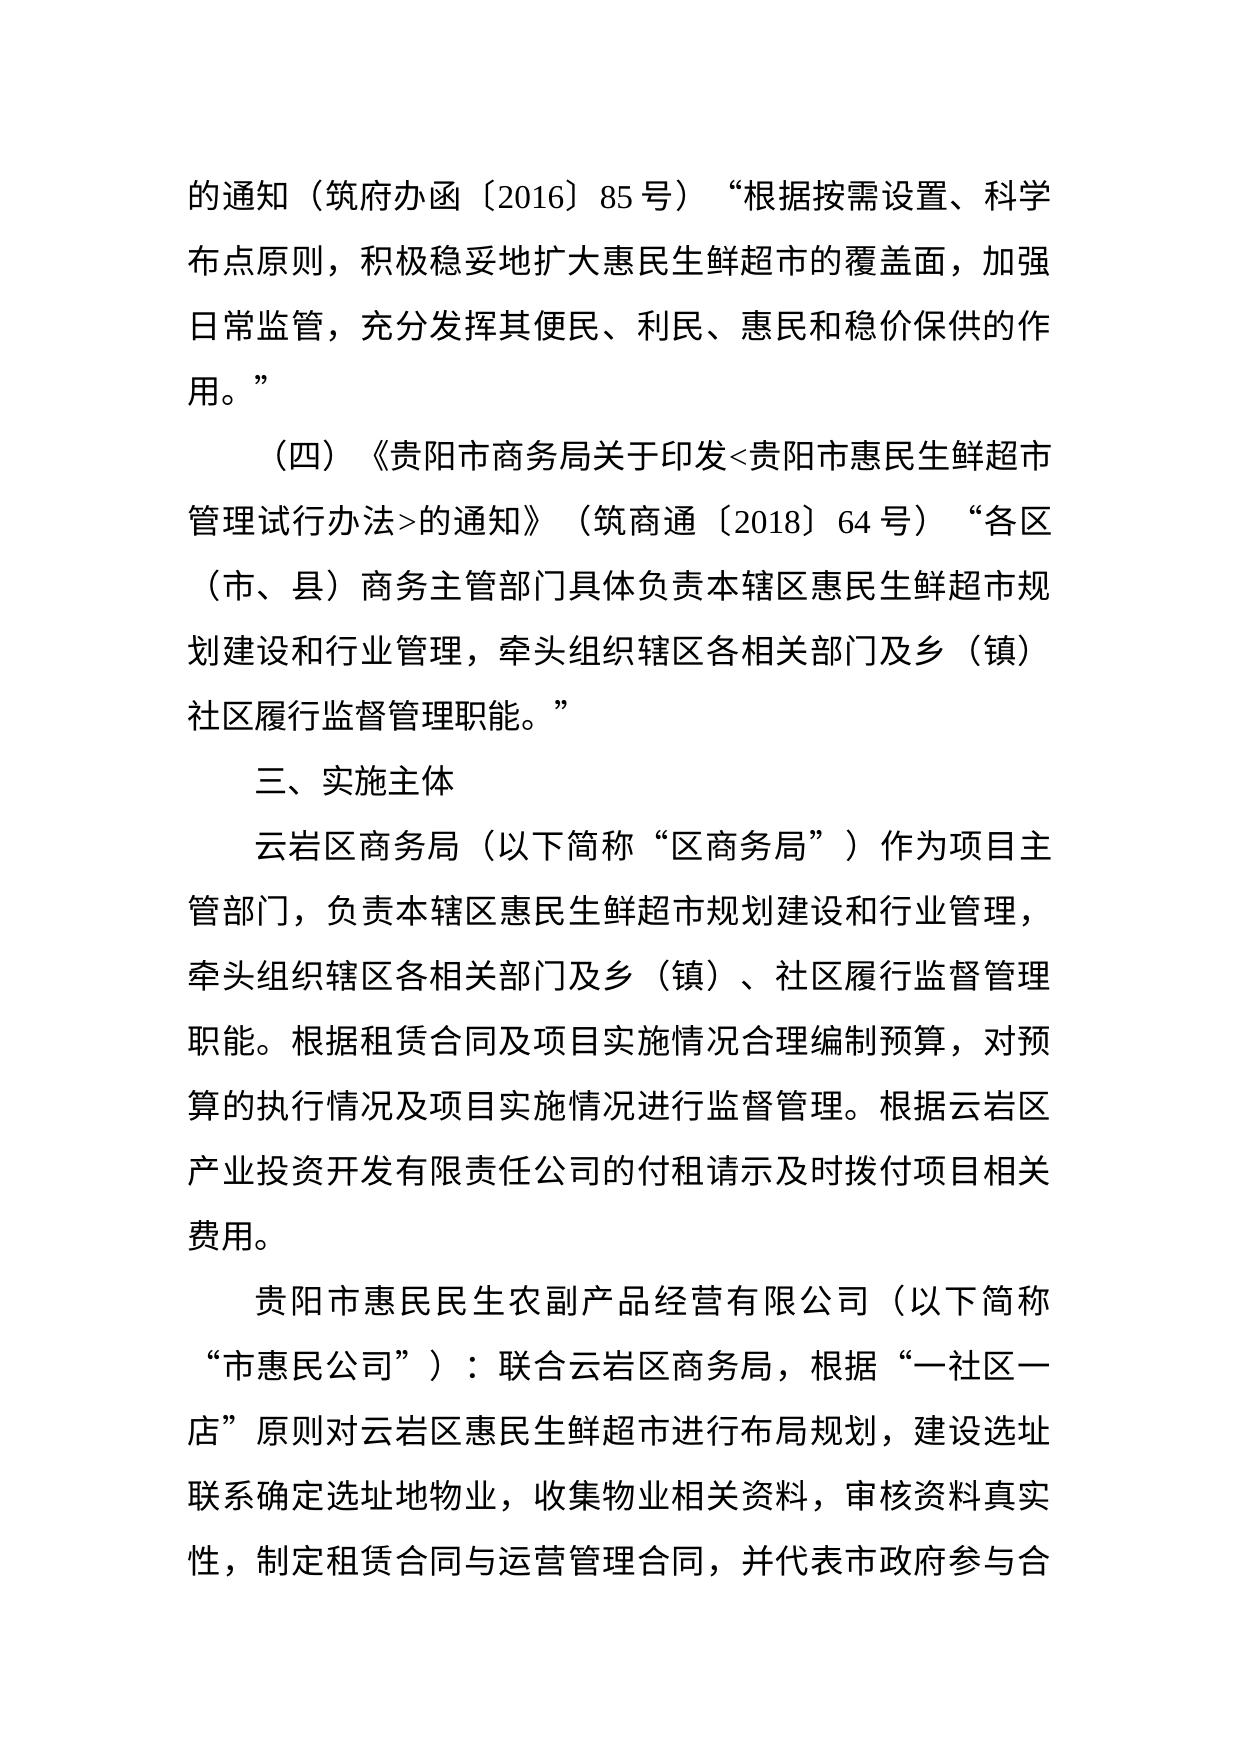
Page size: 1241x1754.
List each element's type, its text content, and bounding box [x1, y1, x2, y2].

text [187, 1267, 1053, 1592]
list 实施主体 [187, 747, 1053, 812]
text 云岩区商务局（以下简称“区商务局”）作为项目主管部门，负责本辖区惠民生鲜超市规划建设和行业管理，牵头组织辖区各相关部门及乡（镇）、社区履行监督管理职能。根据租赁合同及项目实施情况合理编制预算，对预算的执行情况及项目实施情况进行监督管理。根据云岩区产业投资开发有限责任公司的付租请示及时拨付项目相关费用。 [187, 812, 1053, 1267]
list （四）《贵阳市商务局关于印发<贵阳市惠民生鲜超市管理试行办法>的通知》（筑商通〔2018〕64号）“各区（市、县）商务主管部门具体负责本辖区惠民生鲜超市规划建设和行业管理，牵头组织辖区各相关部门及乡（镇）、社区履行监督管理职能。” [187, 422, 1053, 747]
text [187, 162, 1053, 422]
